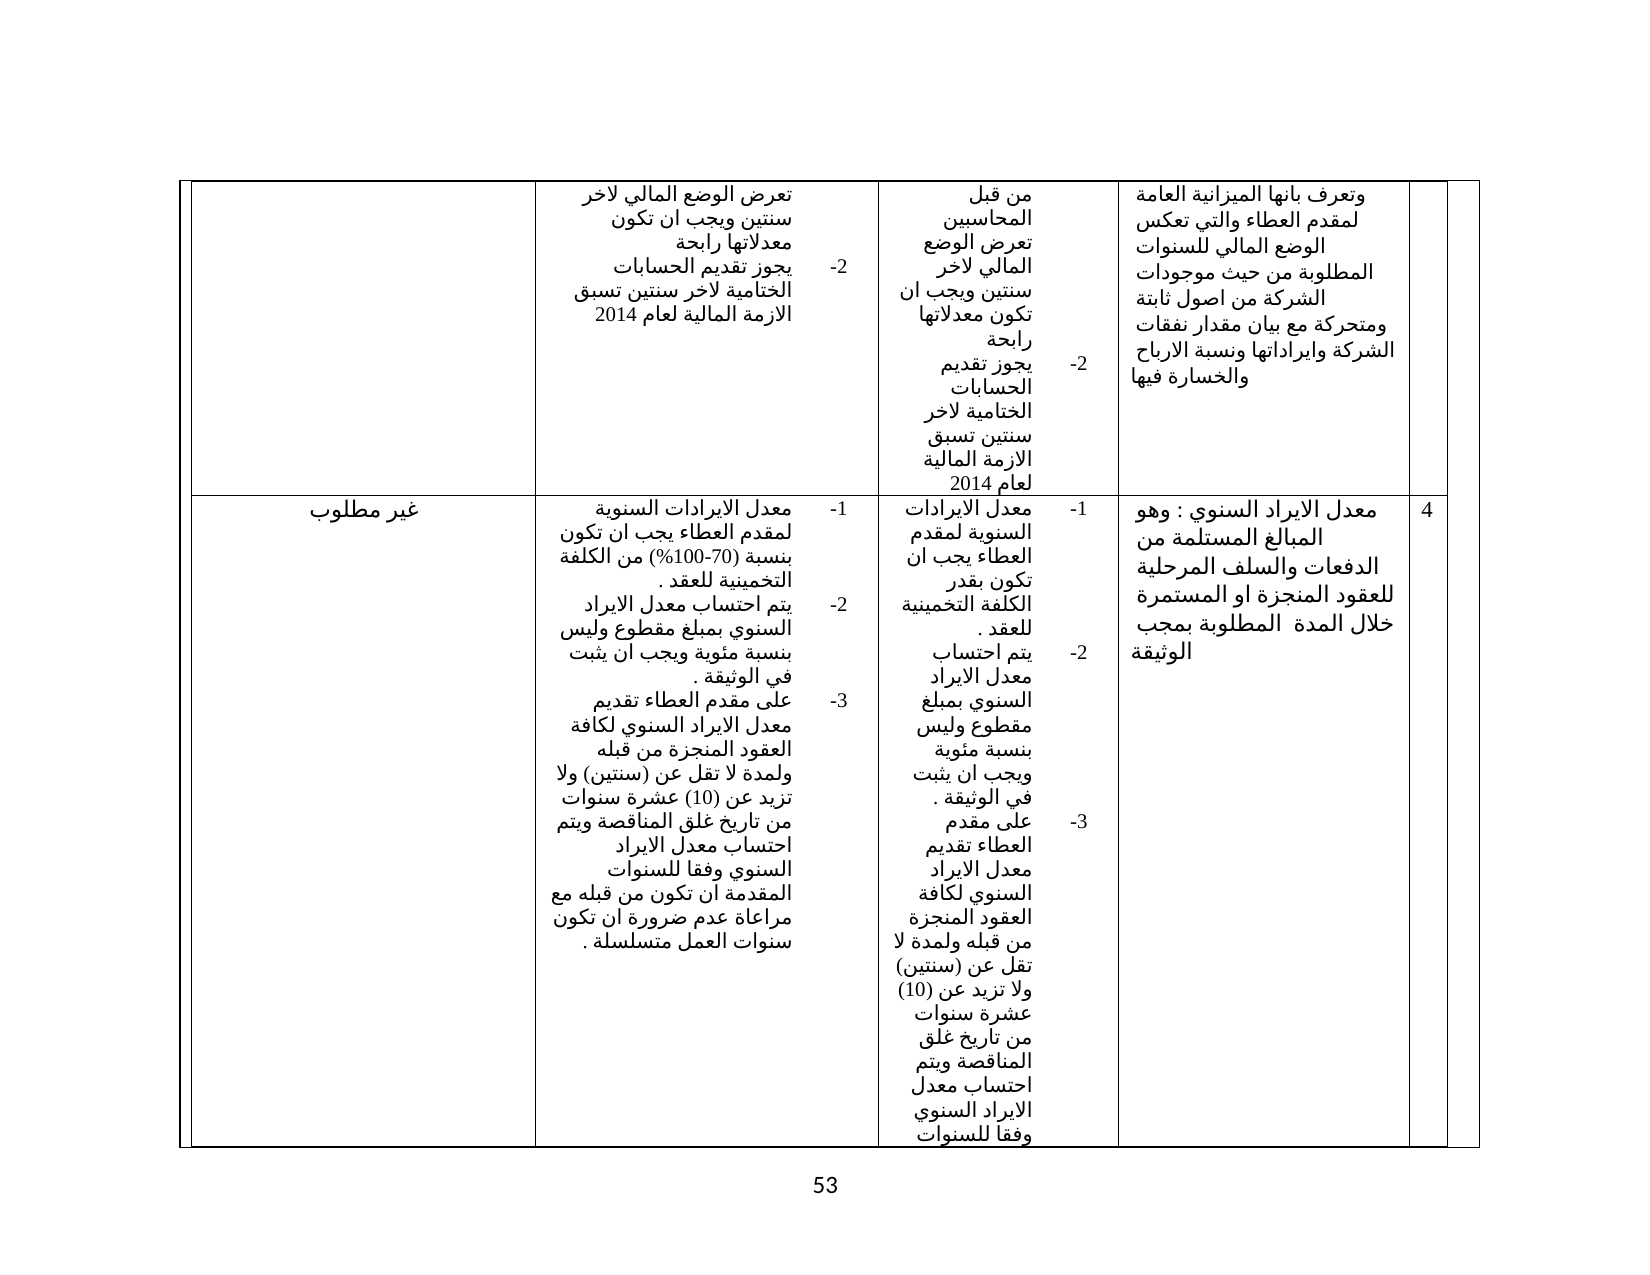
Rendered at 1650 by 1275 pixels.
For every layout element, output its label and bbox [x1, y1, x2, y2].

table_cell [536, 182, 878, 495]
table_cell [192, 496, 535, 1146]
table_cell [181, 181, 191, 1147]
table_cell [192, 182, 535, 495]
table_cell [1410, 182, 1447, 495]
table_cell [879, 182, 1118, 495]
table_cell [1448, 181, 1479, 1147]
table_cell [1410, 496, 1447, 1146]
table_cell [1119, 496, 1409, 1146]
table_cell [879, 496, 1118, 1146]
table_cell [1119, 182, 1409, 495]
table_cell [536, 496, 878, 1146]
